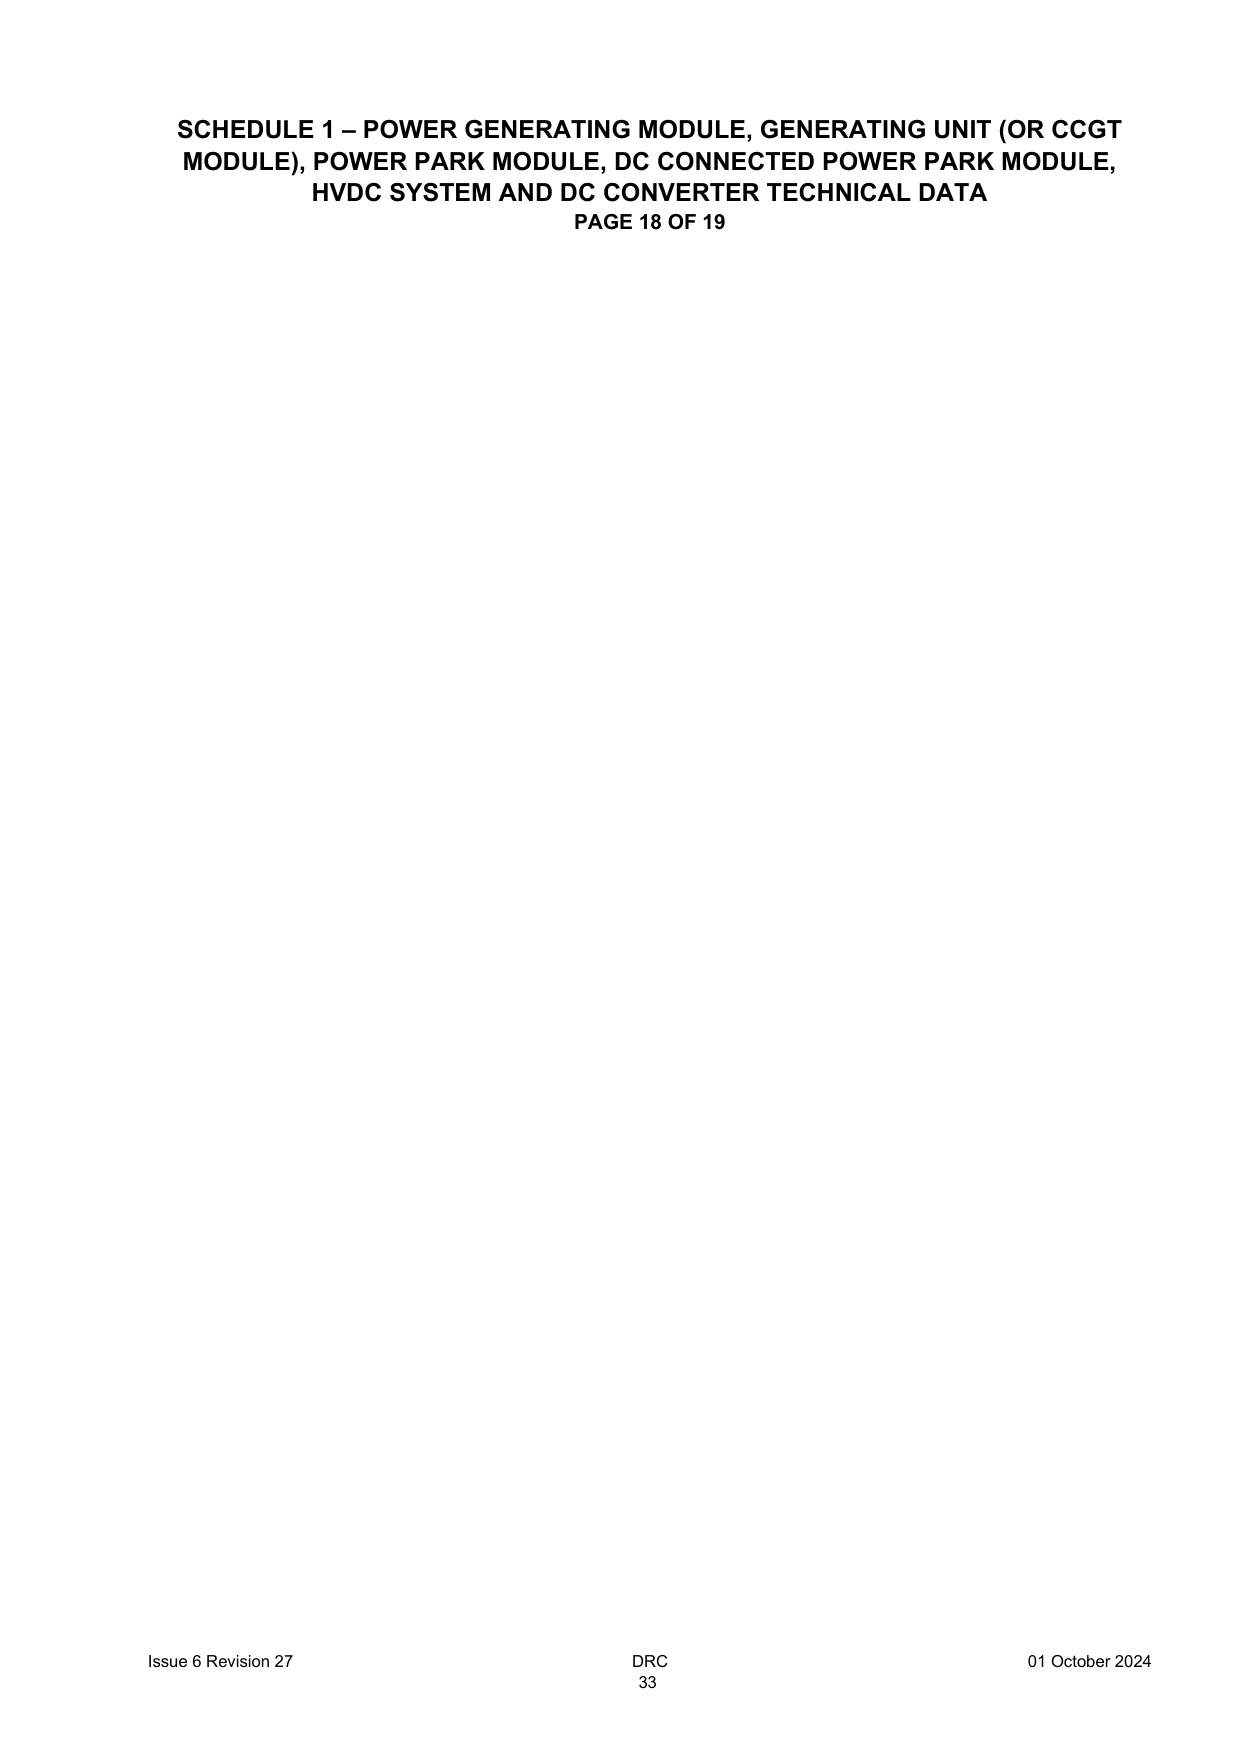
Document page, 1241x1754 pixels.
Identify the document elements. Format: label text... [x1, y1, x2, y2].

text SCHEDULE 1 – POWER GENERATING MODULE, GENERATING UNIT (OR CCGT MODULE), POWER PARK MODULE, DC CONNECTED POWER PARK MODULE, HVDC SYSTEM AND DC CONVERTER TECHNICAL DATA [148, 115, 1152, 207]
text PAGE 18 OF 19 [148, 210, 1152, 234]
